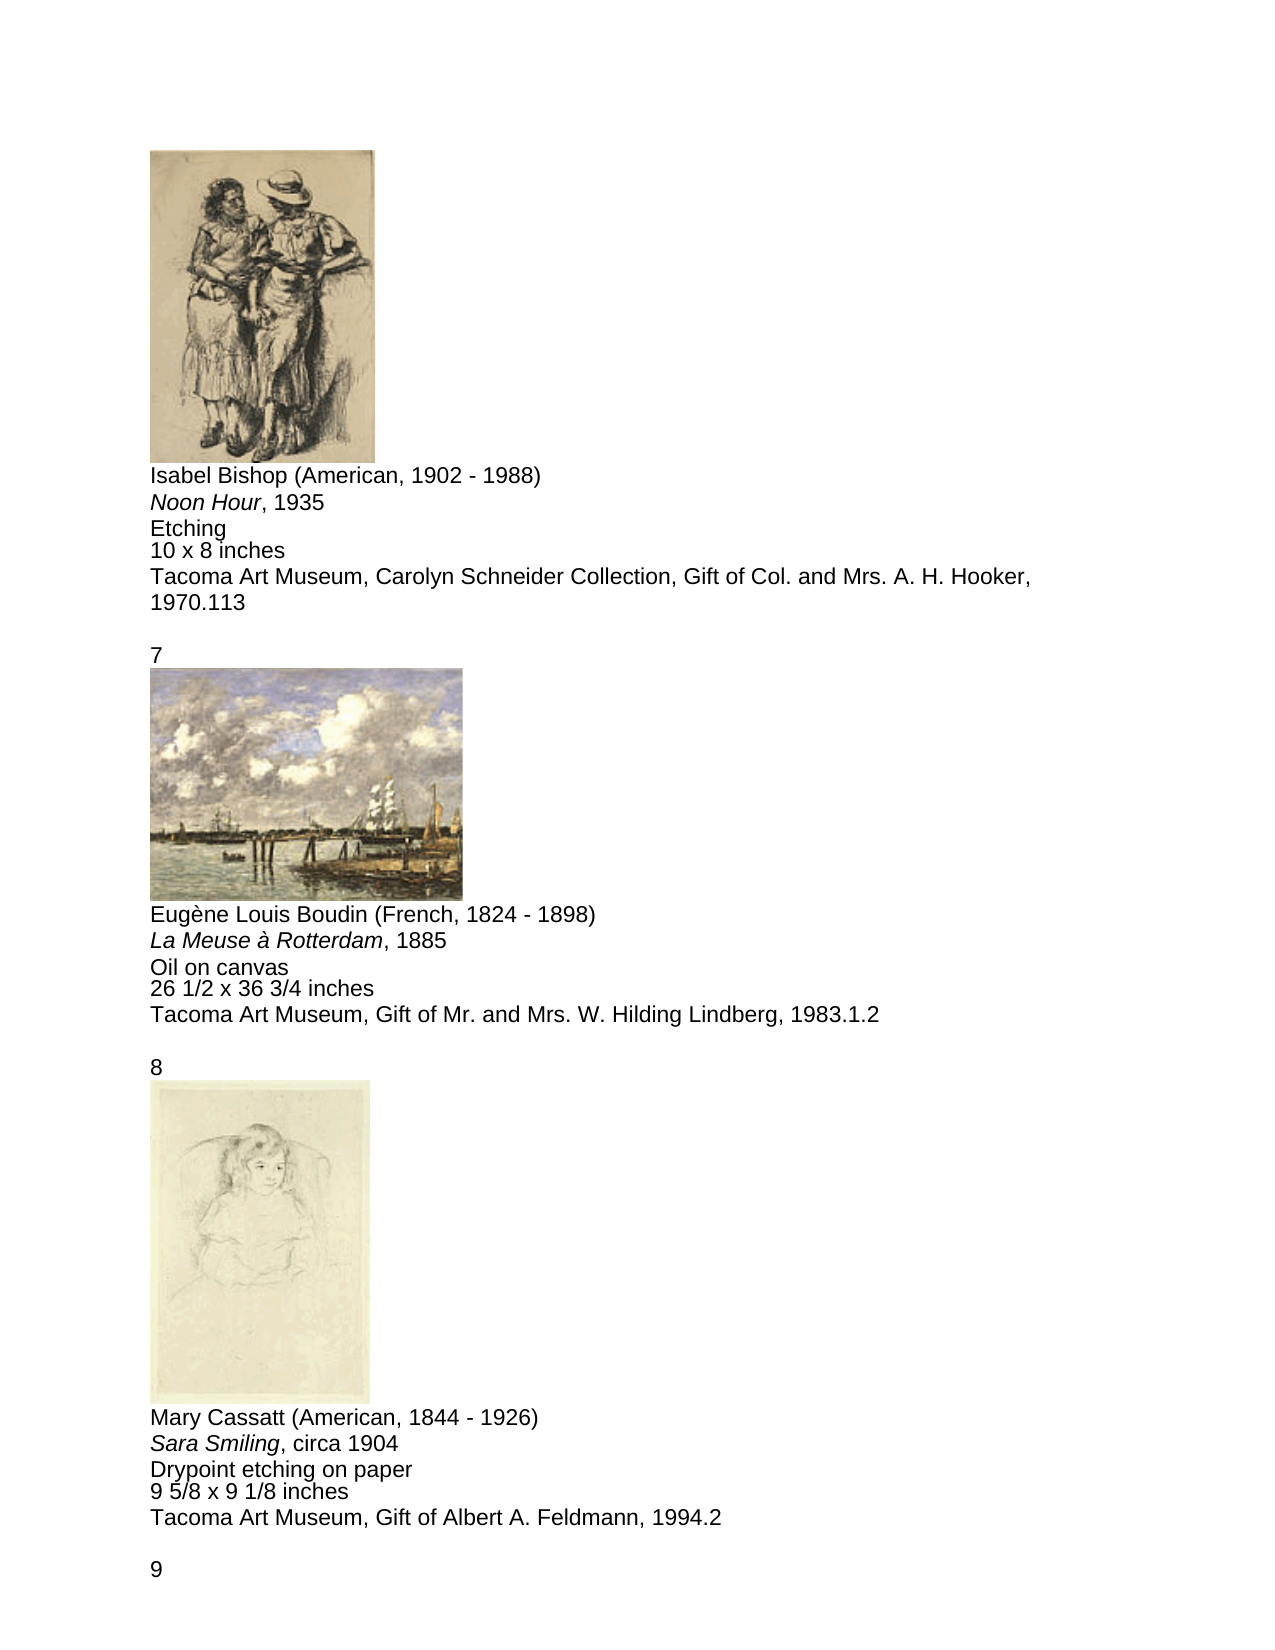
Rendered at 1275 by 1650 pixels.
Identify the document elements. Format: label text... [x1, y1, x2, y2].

text 9 5/8 x 9 1/8 inches [150, 1482, 1125, 1503]
text Etching [150, 515, 1125, 542]
text Noon Hour, 1935 [150, 489, 1125, 515]
text La Meuse à Rotterdam, 1885 [150, 927, 1125, 953]
text 10 x 8 inches [150, 542, 1125, 563]
text Eugène Louis Boudin (French, 1824 - 1898) [150, 901, 1125, 927]
text Drypoint etching on paper [150, 1456, 1125, 1482]
text Tacoma Art Museum, Gift of Mr. and Mrs. W. Hilding Lindberg, 1983.1.2 [150, 1001, 1125, 1027]
text Isabel Bishop (American, 1902 - 1988) [150, 462, 1125, 489]
text 8 [150, 1054, 1125, 1080]
text 7 [150, 642, 1125, 668]
text Tacoma Art Museum, Gift of Albert A. Feldmann, 1994.2 [150, 1503, 1125, 1530]
text Mary Cassatt (American, 1844 - 1926) [150, 1403, 1125, 1430]
text Tacoma Art Museum, Carolyn Schneider Collection, Gift of Col. and Mrs. A. H. Hooker, 1970.113 [150, 563, 1125, 615]
text 9 [150, 1556, 1125, 1583]
text 26 1/2 x 36 3/4 inches [150, 980, 1125, 1001]
text Sara Smiling, circa 1904 [150, 1430, 1125, 1456]
text Oil on canvas [150, 953, 1125, 980]
